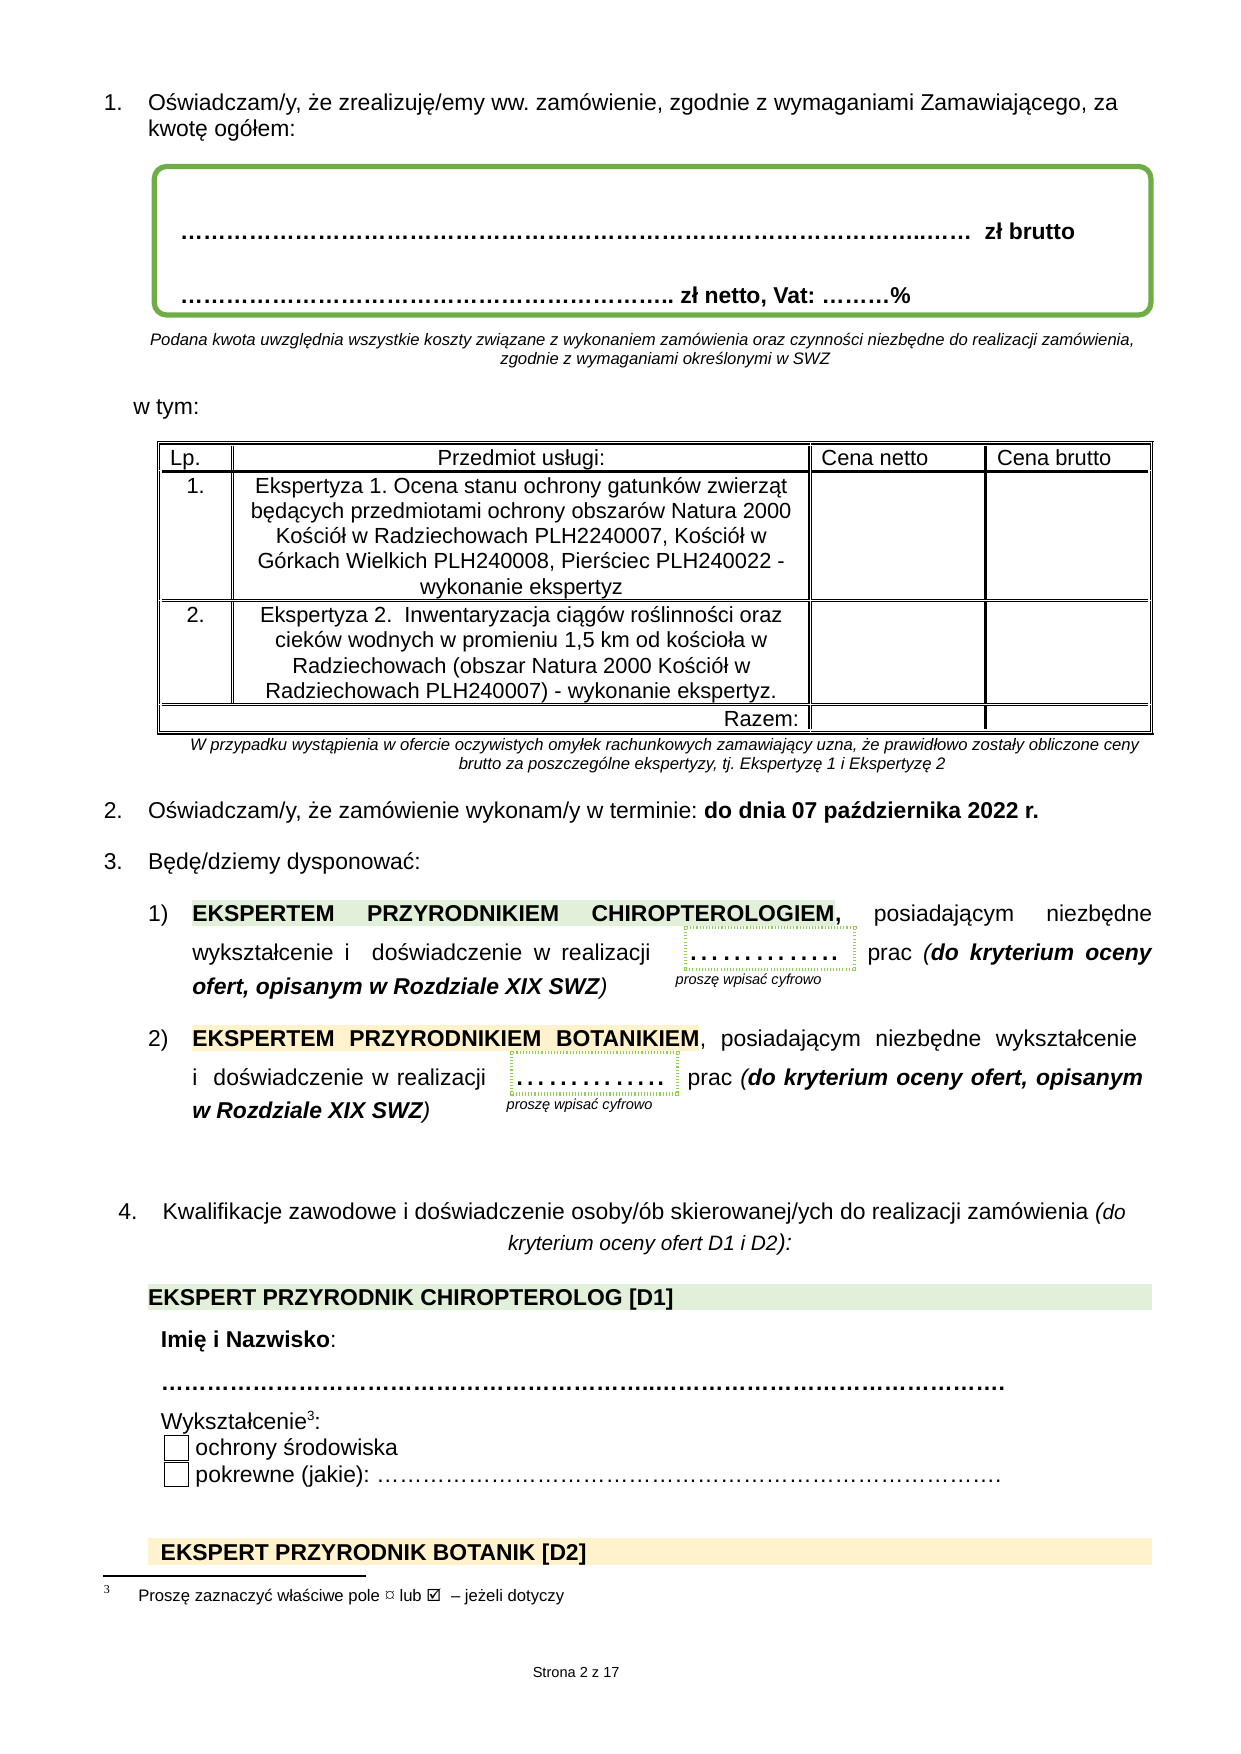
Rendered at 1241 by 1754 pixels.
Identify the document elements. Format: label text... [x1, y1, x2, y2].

text W przypadku wystąpienia w ofercie oczywistych omyłek rachunkowych zamawiający uzna, że prawidłowo zostały obliczone ceny brutto za poszczególne ekspertyzy, tj. Ekspertyzę 1 i Ekspertyzę 2 [177, 735, 1152, 797]
table_cell [987, 599, 1150, 703]
list EKSPERTEM PRZYRODNIKIEM BOTANIKIEM, posiadającym niezbędne wykształcenie i doświadczenie w realizacji ………….. prac (do kryterium oceny ofert, opisanym w Rozdziale XIX SWZ) proszę wpisać cyfrowo [148, 1024, 1152, 1124]
table_cell [812, 602, 984, 703]
table_cell 2. [160, 599, 231, 703]
table_cell [986, 703, 1150, 731]
table_cell Razem: [160, 703, 810, 731]
table_cell Ekspertyza 2. Inwentaryzacja ciągów roślinności oraz cieków wodnych w promieniu 1,5 km od kościoła w Radziechowach (obszar Natura 2000 Kościół w Radziechowach PLH240007) - wykonanie ekspertyz. [234, 602, 808, 703]
text EKSPERT PRZYRODNIK CHIROPTEROLOG [D1] [148, 1284, 1152, 1310]
table_header Przedmiot usługi: [233, 445, 810, 469]
text ……………………………………………………….. zł netto, Vat: ………% [103, 282, 1152, 308]
list Oświadczam/y, że zamówienie wykonam/y w terminie: do dnia 07 października 2022 r. [74, 797, 1152, 823]
table_cell Ekspertyza 1. Ocena stanu ochrony gatunków zwierząt będących przedmiotami ochrony obszarów Natura 2000 Kościół w Radziechowach PLH2240007, Kościół w Górkach Wielkich PLH240008, Pierściec PLH240022 - wykonanie ekspertyz [234, 473, 808, 599]
table_header Lp. [160, 445, 232, 469]
table_cell [812, 473, 984, 599]
list Kwalifikacje zawodowe i doświadczenie osoby/ób skierowanej/ych do realizacji zamówienia (do kryterium oceny ofert D1 i D2): [44, 1198, 1152, 1255]
text w tym: [133, 393, 1152, 420]
text Imię i Nazwisko: [148, 1326, 1152, 1353]
table_cell [987, 470, 1152, 599]
table_header Cena netto [810, 444, 986, 469]
list EKSPERTEM PRZYRODNIKIEM CHIROPTEROLOGIEM, posiadającym niezbędne wykształcenie i doświadczenie w realizacji ………….. prac (do kryterium oceny ofert, opisanym w Rozdziale XIX SWZ) proszę wpisać cyfrowo [148, 900, 1152, 999]
text EKSPERT PRZYRODNIK BOTANIK [D2] [148, 1538, 1152, 1565]
table_cell 1. [159, 470, 231, 599]
text ………………………………………………………..………………………………………. [148, 1369, 1152, 1396]
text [148, 1408, 1152, 1487]
list Oświadczam/y, że zrealizuję/emy ww. zamówienie, zgodnie z wymaganiami Zamawiającego, za kwotę ogółem: [103, 89, 1152, 141]
table_cell [810, 706, 986, 731]
text Podana kwota uwzględnia wszystkie koszty związane z wykonaniem zamówienia oraz czynności niezbędne do realizacji zamówienia, zgodnie z wymaganiami określonymi w SWZ [133, 330, 1152, 368]
list Będę/dziemy dysponować: [103, 848, 1152, 875]
table_header Cena brutto [986, 445, 1150, 469]
text ……………………………………………………………………………………..…… zł brutto [103, 218, 1152, 244]
